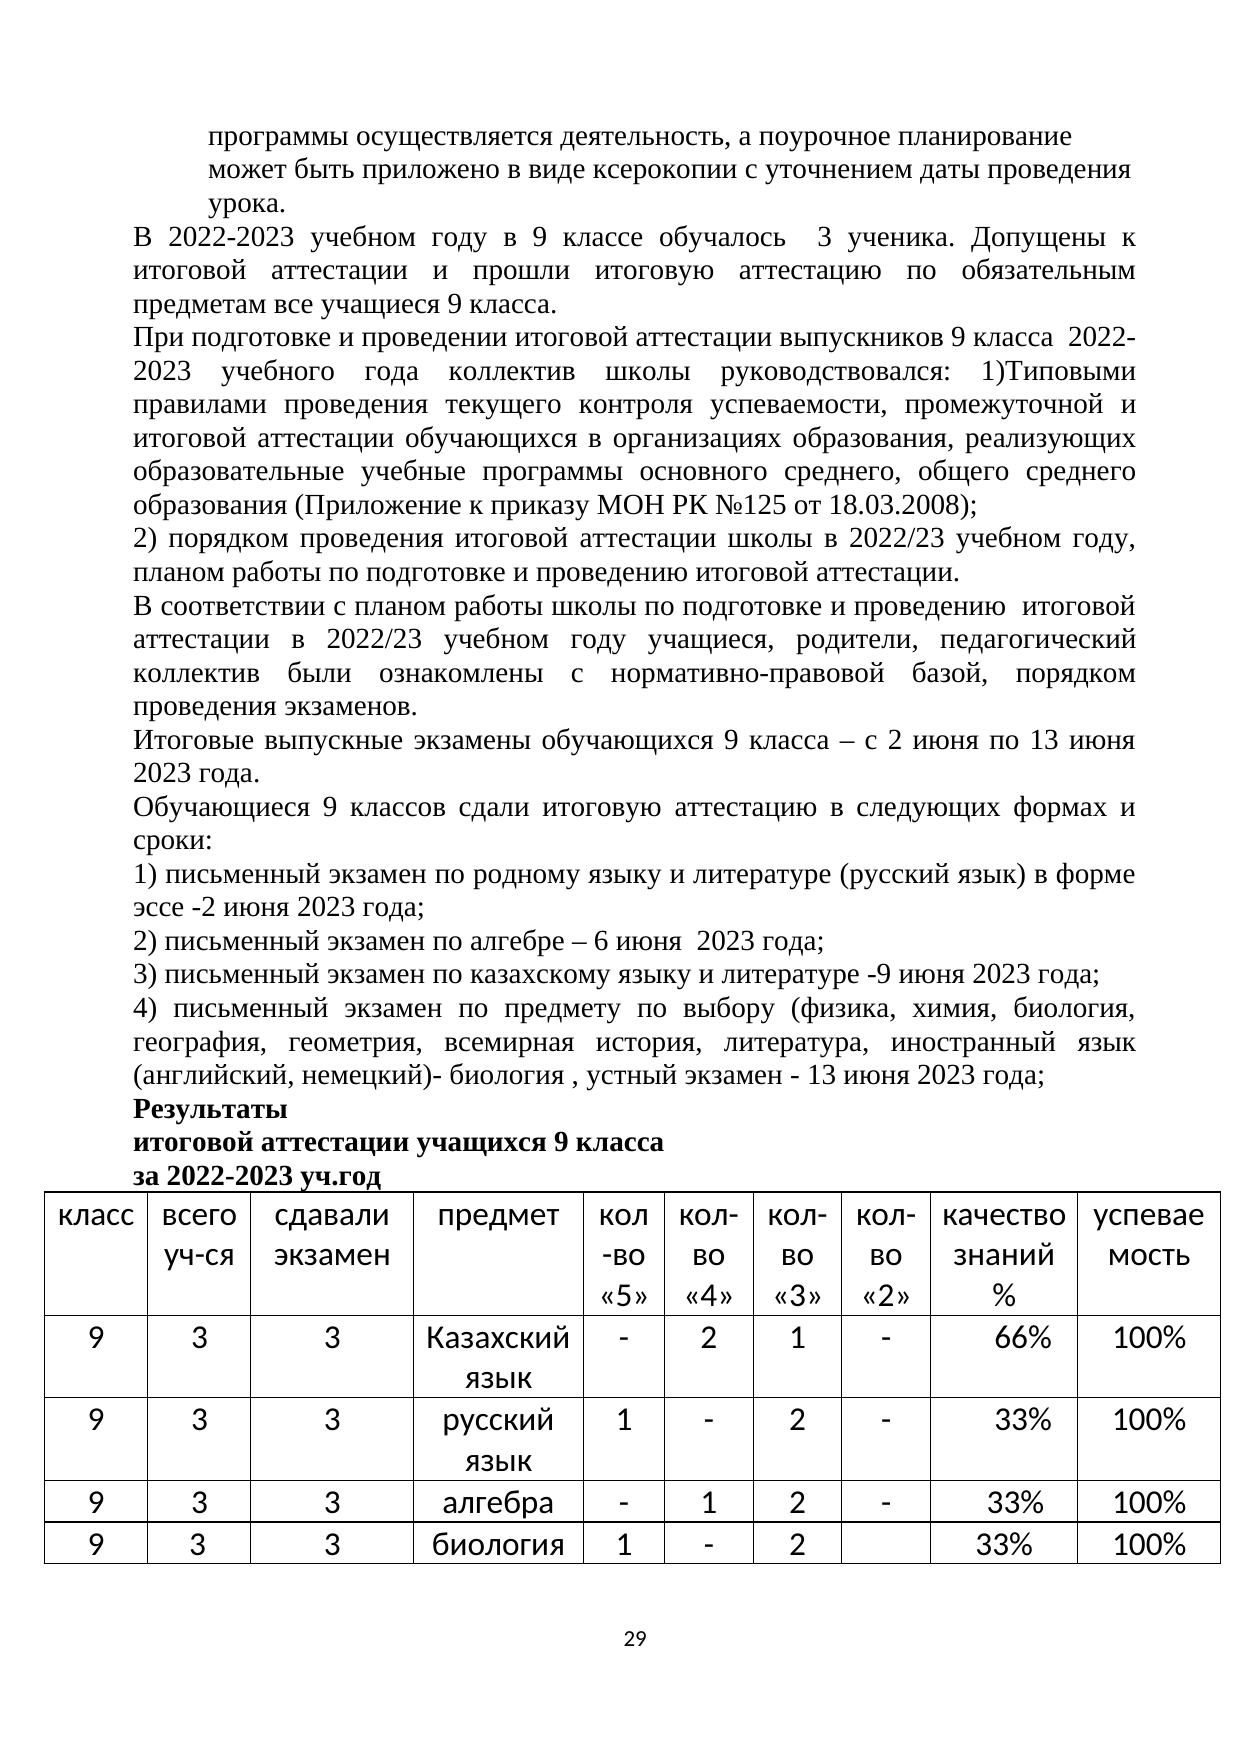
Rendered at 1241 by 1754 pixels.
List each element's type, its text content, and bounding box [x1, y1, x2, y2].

table_cell - [842, 1481, 930, 1521]
text При подготовке и проведении итоговой аттестации выпускников 9 класса 2022-2023 учебного года коллектив школы руководствовался: 1)Типовыми правилами проведения текущего контроля успеваемости, промежуточной и итоговой аттестации обучающихся в организациях образования, реализующих образовательные учебные программы основного среднего, общего среднего образования (Приложение к приказу МОН РК №125 от 18.03.2008); [133, 319, 1137, 521]
table_cell 3 [148, 1481, 250, 1521]
text 2) порядком проведения итоговой аттестации школы в 2022/23 учебном году, планом работы по подготовке и проведению итоговой аттестации. [133, 521, 1137, 588]
table_cell 100% [1078, 1481, 1220, 1521]
table_cell 1 [665, 1481, 753, 1521]
table_cell 100% [1078, 1398, 1220, 1480]
table_cell 2 [754, 1523, 841, 1563]
table_cell 33% [931, 1481, 1077, 1521]
table_cell [842, 1523, 930, 1563]
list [170, 118, 1137, 219]
table_cell 66% [931, 1316, 1077, 1397]
table_cell 100% [1078, 1316, 1220, 1397]
text итоговой аттестации учащихся 9 класса [133, 1124, 1137, 1158]
table_header кол-во «2» [842, 1193, 930, 1315]
table_cell 1 [754, 1316, 841, 1397]
table_cell 100% [1078, 1523, 1220, 1563]
table_cell 3 [148, 1316, 250, 1397]
text В соответствии с планом работы школы по подготовке и проведению итоговой аттестации в 2022/23 учебном году учащиеся, родители, педагогический коллектив были ознакомлены с нормативно-правовой базой, порядком проведения экзаменов. [133, 588, 1137, 722]
table_cell 3 [251, 1316, 413, 1397]
table_cell 3 [251, 1523, 413, 1563]
text 4) письменный экзамен по предмету по выбору (физика, химия, биология, география, геометрия, всемирная история, литература, иностранный язык (английский, немецкий)- биология , устный экзамен - 13 июня 2023 года; [133, 990, 1137, 1091]
text 1) письменный экзамен по родному языку и литературе (русский язык) в форме эссе -2 июня 2023 года; [133, 856, 1137, 923]
table_cell - [665, 1523, 753, 1563]
text 2) письменный экзамен по алгебре – 6 июня 2023 года; [133, 923, 1137, 957]
table_cell - [584, 1316, 664, 1397]
table_cell 33% [931, 1398, 1077, 1480]
text Итоговые выпускные экзамены обучающихся 9 класса – с 2 июня по 13 июня 2023 года. [133, 722, 1137, 789]
text В 2022-2023 учебном году в 9 классе обучалось 3 ученика. Допущены к итоговой аттестации и прошли итоговую аттестацию по обязательным предметам все учащиеся 9 класса. [133, 219, 1137, 319]
table_cell 9 [45, 1481, 147, 1521]
table_cell - [665, 1398, 753, 1480]
text 3) письменный экзамен по казахскому языку и литературе -9 июня 2023 года; [133, 957, 1137, 990]
table_header успеваемость [1078, 1193, 1220, 1315]
table_cell 33% [931, 1523, 1077, 1563]
table_cell 9 [45, 1523, 147, 1563]
table_cell 1 [584, 1398, 664, 1480]
table_cell 3 [148, 1398, 250, 1480]
table_cell 3 [251, 1398, 413, 1480]
table_header предмет [414, 1193, 583, 1315]
table_header кол-во «5» [584, 1193, 664, 1315]
table_cell Казахский язык [414, 1316, 583, 1397]
text Обучающиеся 9 классов сдали итоговую аттестацию в следующих формах и сроки: [133, 789, 1137, 856]
table_cell 2 [754, 1481, 841, 1521]
table_cell - [842, 1398, 930, 1480]
table_cell 9 [45, 1316, 147, 1397]
text Результаты [133, 1091, 1137, 1124]
table_cell 3 [251, 1481, 413, 1521]
table_header класс [45, 1193, 147, 1315]
table_cell 9 [45, 1398, 147, 1480]
table_header всего уч-ся [148, 1193, 250, 1315]
table_header сдавали экзамен [251, 1193, 413, 1315]
table_cell - [842, 1316, 930, 1397]
table_cell русский язык [414, 1398, 583, 1480]
text за 2022-2023 уч.год [133, 1158, 1137, 1191]
table_header кол-во «3» [754, 1193, 841, 1315]
table_header кол-во «4» [665, 1193, 753, 1315]
table_cell 1 [584, 1523, 664, 1563]
table_cell алгебра [414, 1481, 583, 1521]
table_cell - [584, 1481, 664, 1521]
table_cell 2 [754, 1398, 841, 1480]
table_header качество знаний % [931, 1193, 1077, 1315]
table_cell биология [414, 1523, 583, 1563]
table_cell 2 [665, 1316, 753, 1397]
table_cell 3 [148, 1523, 250, 1563]
